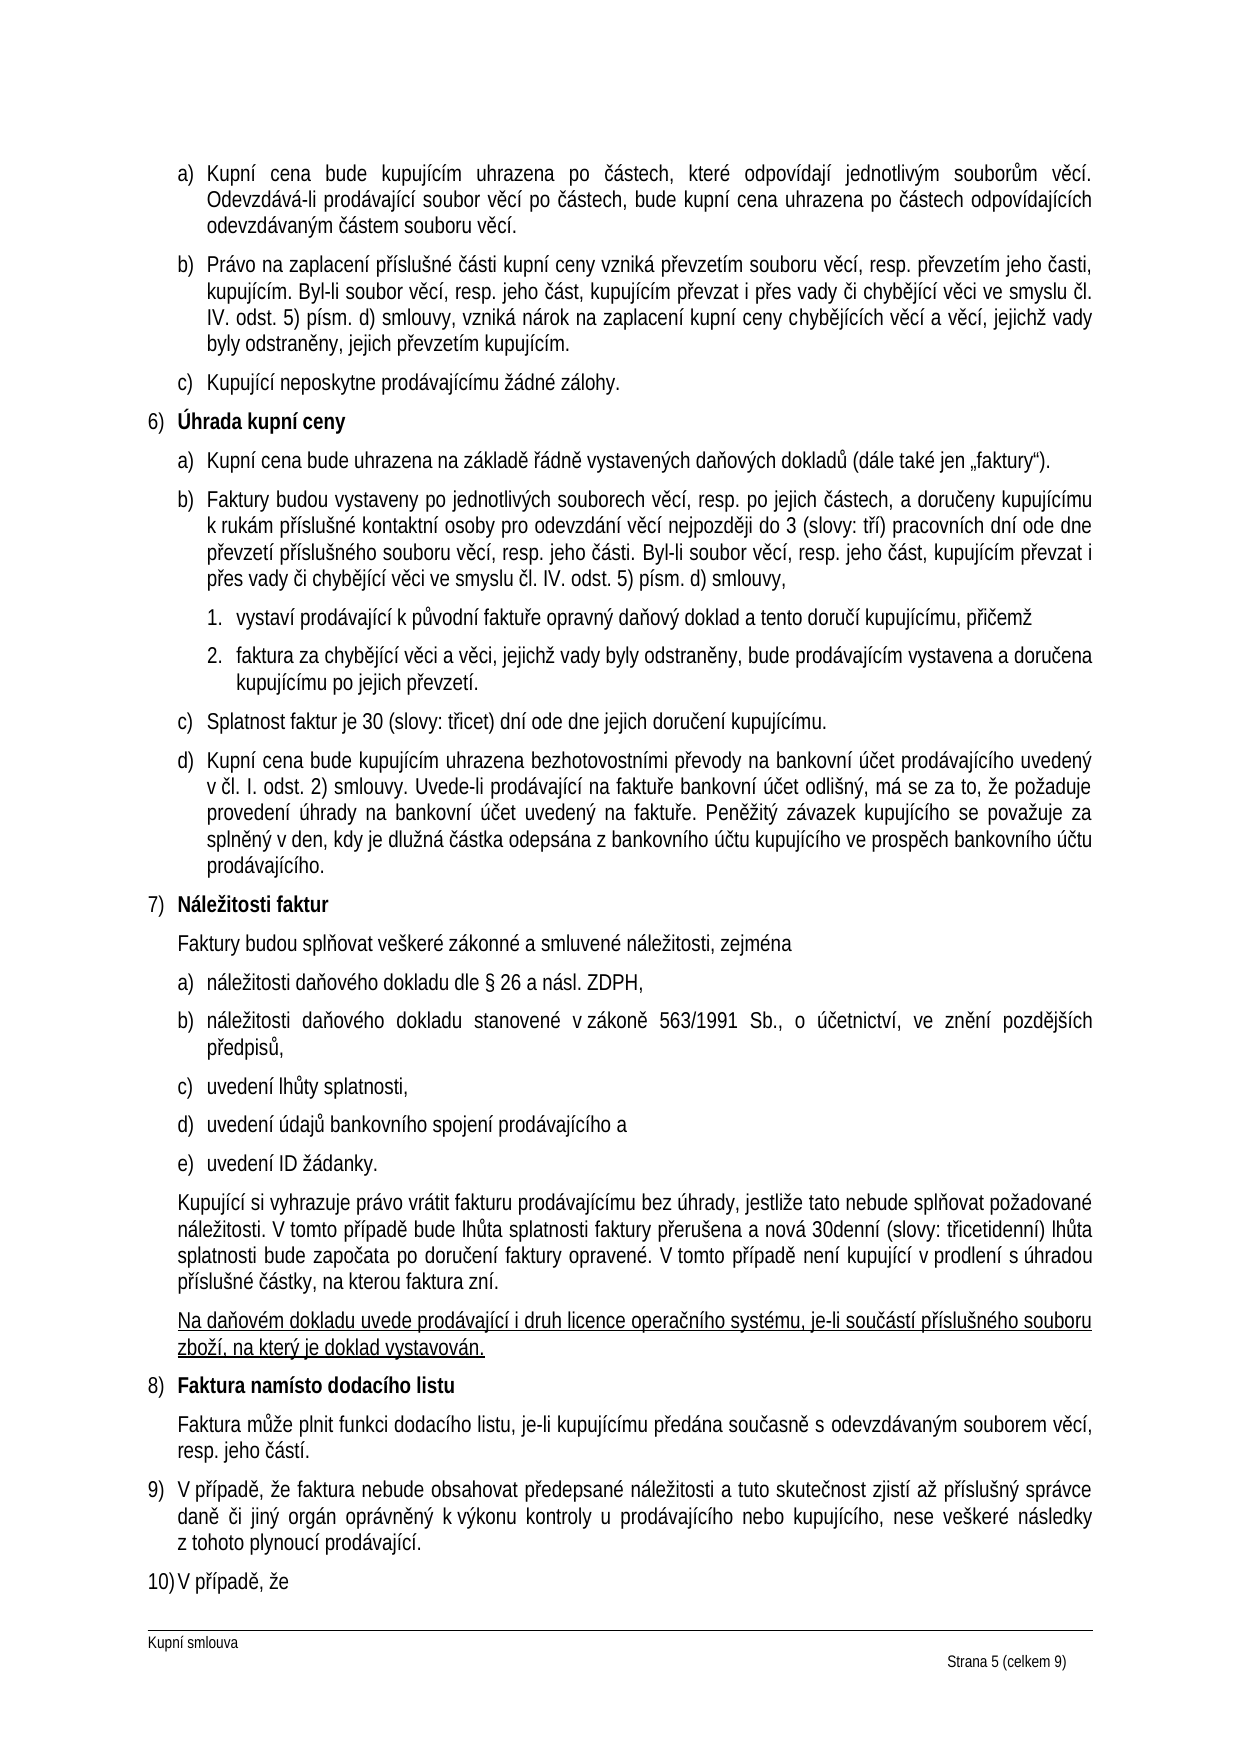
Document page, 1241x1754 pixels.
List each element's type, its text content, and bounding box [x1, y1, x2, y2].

text Faktury budou splňovat veškeré zákonné a smluvené náležitosti, zejména [177, 930, 1093, 956]
list Právo na zaplacení příslušné části kupní ceny vzniká převzetím souboru věcí, resp. převzetím jeho časti, kupujícím. Byl-li soubor věcí, resp. jeho část, kupujícím převzat i přes vady či chybějící věci ve smyslu čl. IV. odst. 5) písm. d) smlouvy, vzniká nárok na zaplacení kupní ceny chybějících věcí a věcí, jejichž vady byly odstraněny, jejich převzetím kupujícím. [177, 251, 1093, 357]
list Faktura namísto dodacího listu [148, 1372, 1093, 1399]
text Faktura může plnit funkci dodacího listu, je-li kupujícímu předána současně s odevzdávaným souborem věcí, resp. jeho částí. [177, 1411, 1093, 1464]
list Splatnost faktur je 30 (slovy: třicet) dní ode dne jejich doručení kupujícímu. [177, 708, 1093, 734]
list Kupní cena bude kupujícím uhrazena bezhotovostními převody na bankovní účet prodávajícího uvedený v čl. I. odst. 2) smlouvy. Uvede-li prodávající na faktuře bankovní účet odlišný, má se za to, že požaduje provedení úhrady na bankovní účet uvedený na faktuře. Peněžitý závazek kupujícího se považuje za splněný v den, kdy je dlužná částka odepsána z bankovního účtu kupujícího ve prospěch bankovního účtu prodávajícího. [177, 747, 1093, 878]
list Náležitosti faktur [148, 891, 1093, 917]
list Kupní cena bude kupujícím uhrazena po částech, které odpovídají jednotlivým souborům věcí. Odevzdává-li prodávající soubor věcí po částech, bude kupní cena uhrazena po částech odpovídajících odevzdávaným částem souboru věcí. [177, 160, 1093, 239]
list náležitosti daňového dokladu dle § 26 a násl. ZDPH, [177, 968, 1093, 995]
list V případě, že faktura nebude obsahovat předepsané náležitosti a tuto skutečnost zjistí až příslušný správce daně či jiný orgán oprávněný k výkonu kontroly u prodávajícího nebo kupujícího, nese veškeré následky z tohoto plynoucí prodávající. [148, 1476, 1093, 1555]
list náležitosti daňového dokladu stanovené v zákoně 563/1991 Sb., o účetnictví, ve znění pozdějších předpisů, [177, 1007, 1093, 1060]
list Úhrada kupní ceny [148, 408, 1093, 434]
list uvedení ID žádanky. [177, 1150, 1093, 1177]
list uvedení údajů bankovního spojení prodávajícího a [177, 1111, 1093, 1138]
list vystaví prodávající k původní faktuře opravný daňový doklad a tento doručí kupujícímu, přičemž [207, 604, 1093, 630]
list Faktury budou vystaveny po jednotlivých souborech věcí, resp. po jejich částech, a doručeny kupujícímu k rukám příslušné kontaktní osoby pro odevzdání věcí nejpozději do 3 (slovy: tří) pracovních dní ode dne převzetí příslušného souboru věcí, resp. jeho části. Byl-li soubor věcí, resp. jeho část, kupujícím převzat i přes vady či chybějící věci ve smyslu čl. IV. odst. 5) písm. d) smlouvy, [177, 486, 1093, 591]
list Kupující neposkytne prodávajícímu žádné zálohy. [177, 369, 1093, 396]
list V případě, že [148, 1568, 1093, 1594]
list Kupní cena bude uhrazena na základě řádně vystavených daňových dokladů (dále také jen „faktury“). [177, 447, 1093, 473]
text Kupující si vyhrazuje právo vrátit fakturu prodávajícímu bez úhrady, jestliže tato nebude splňovat požadované náležitosti. V tomto případě bude lhůta splatnosti faktury přerušena a nová 30denní (slovy: třicetidenní) lhůta splatnosti bude započata po doručení faktury opravené. V tomto případě není kupující v prodlení s úhradou příslušné částky, na kterou faktura zní. [177, 1189, 1093, 1294]
list faktura za chybějící věci a věci, jejichž vady byly odstraněny, bude prodávajícím vystavena a doručena kupujícímu po jejich převzetí. [207, 642, 1093, 695]
list uvedení lhůty splatnosti, [177, 1073, 1093, 1099]
text Na daňovém dokladu uvede prodávající i druh licence operačního systému, je-li součástí příslušného souboru zboží, na který je doklad vystavován. [177, 1307, 1093, 1360]
